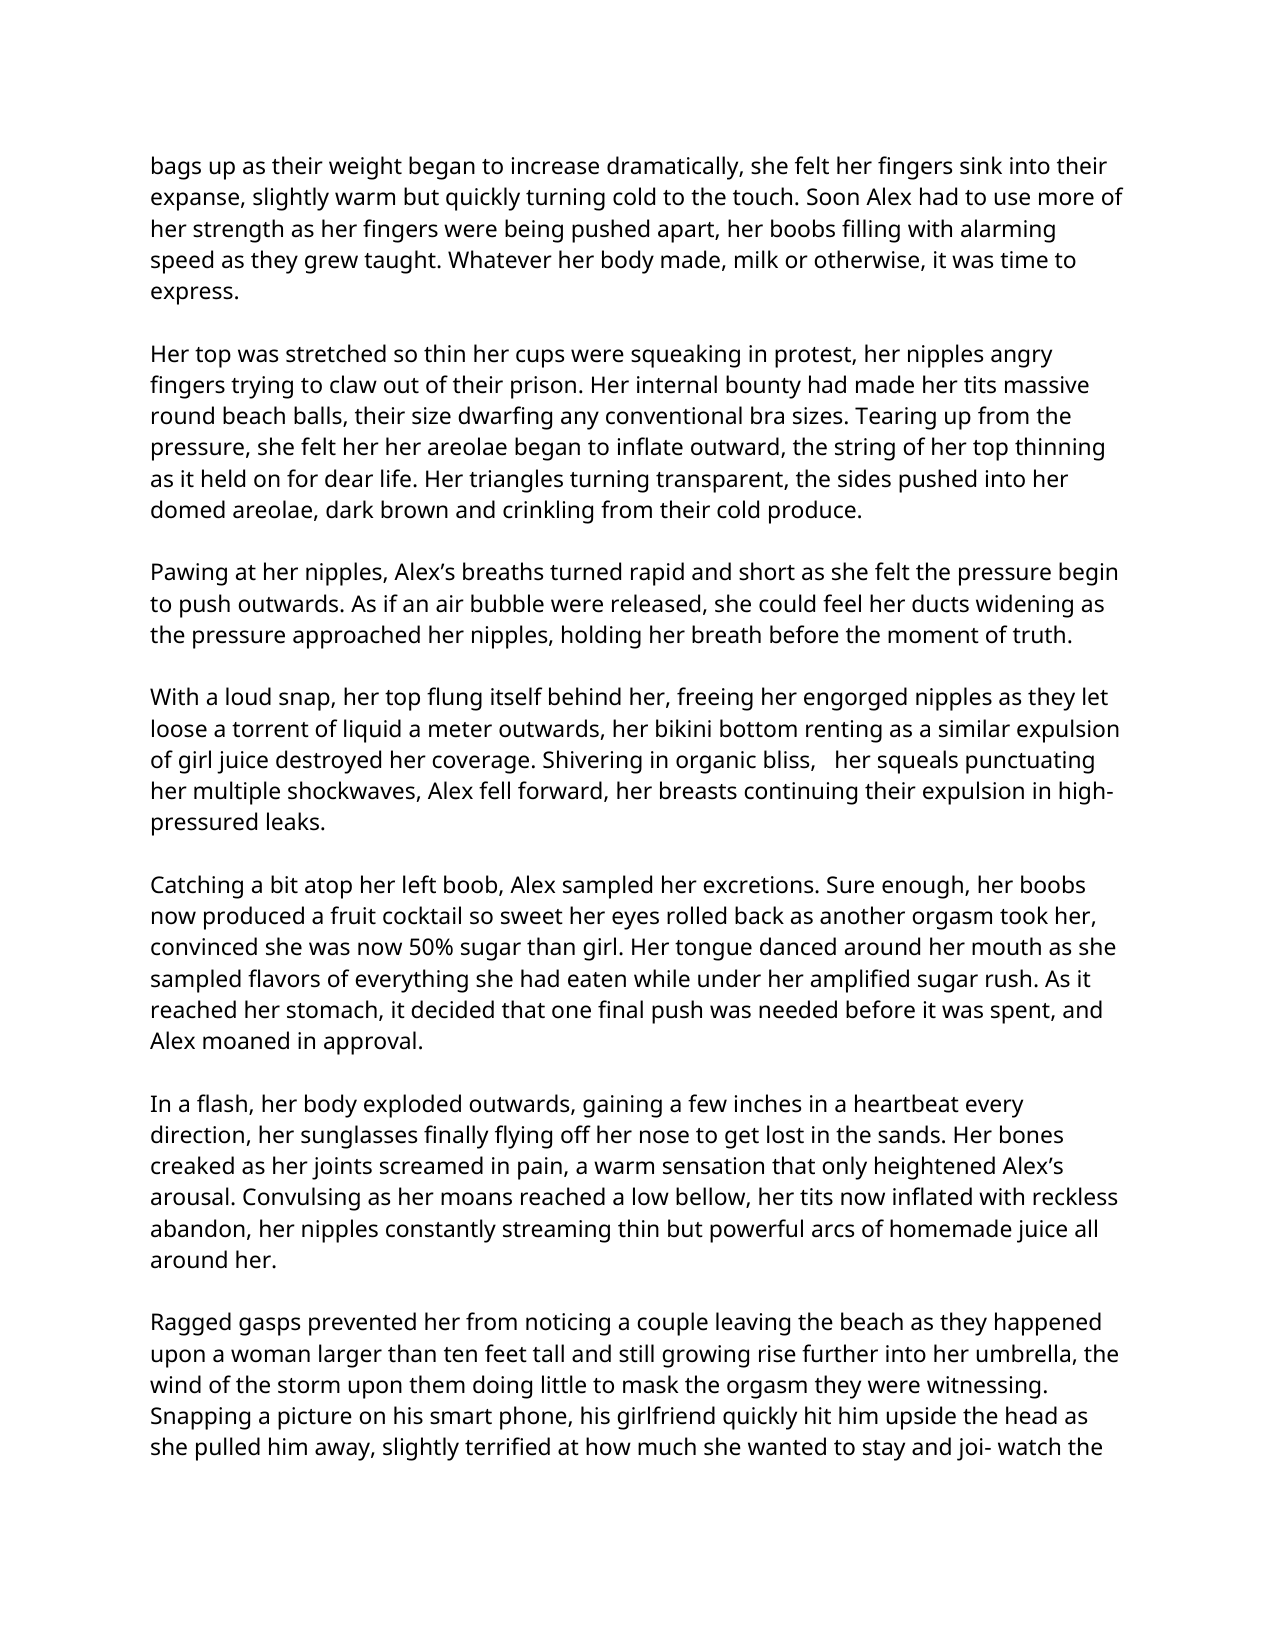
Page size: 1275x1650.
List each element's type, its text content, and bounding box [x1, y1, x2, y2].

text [150, 1306, 1125, 1462]
text In a flash, her body exploded outwards, gaining a few inches in a heartbeat every direction, her sunglasses finally flying off her nose to get lost in the sands. Her bones creaked as her joints screamed in pain, a warm sensation that only heightened Alex’s arousal. Convulsing as her moans reached a low bellow, her tits now inflated with reckless abandon, her nipples constantly streaming thin but powerful arcs of homemade juice all around her. [150, 1087, 1125, 1275]
text With a loud snap, her top flung itself behind her, freeing her engorged nipples as they let loose a torrent of liquid a meter outwards, her bikini bottom renting as a similar expulsion of girl juice destroyed her coverage. Shivering in organic bliss, her squeals punctuating her multiple shockwaves, Alex fell forward, her breasts continuing their expulsion in high-pressured leaks. [150, 681, 1125, 837]
text Pawing at her nipples, Alex’s breaths turned rapid and short as she felt the pressure begin to push outwards. As if an air bubble were released, she could feel her ducts widening as the pressure approached her nipples, holding her breath before the moment of truth. [150, 556, 1125, 650]
text Catching a bit atop her left boob, Alex sampled her excretions. Sure enough, her boobs now produced a fruit cocktail so sweet her eyes rolled back as another orgasm took her, convinced she was now 50% sugar than girl. Her tongue danced around her mouth as she sampled flavors of everything she had eaten while under her amplified sugar rush. As it reached her stomach, it decided that one final push was needed before it was spent, and Alex moaned in approval. [150, 869, 1125, 1056]
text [150, 150, 1125, 306]
text Her top was stretched so thin her cups were squeaking in protest, her nipples angry fingers trying to claw out of their prison. Her internal bounty had made her tits massive round beach balls, their size dwarfing any conventional bra sizes. Tearing up from the pressure, she felt her her areolae began to inflate outward, the string of her top thinning as it held on for dear life. Her triangles turning transparent, the sides pushed into her domed areolae, dark brown and crinkling from their cold produce. [150, 337, 1125, 525]
